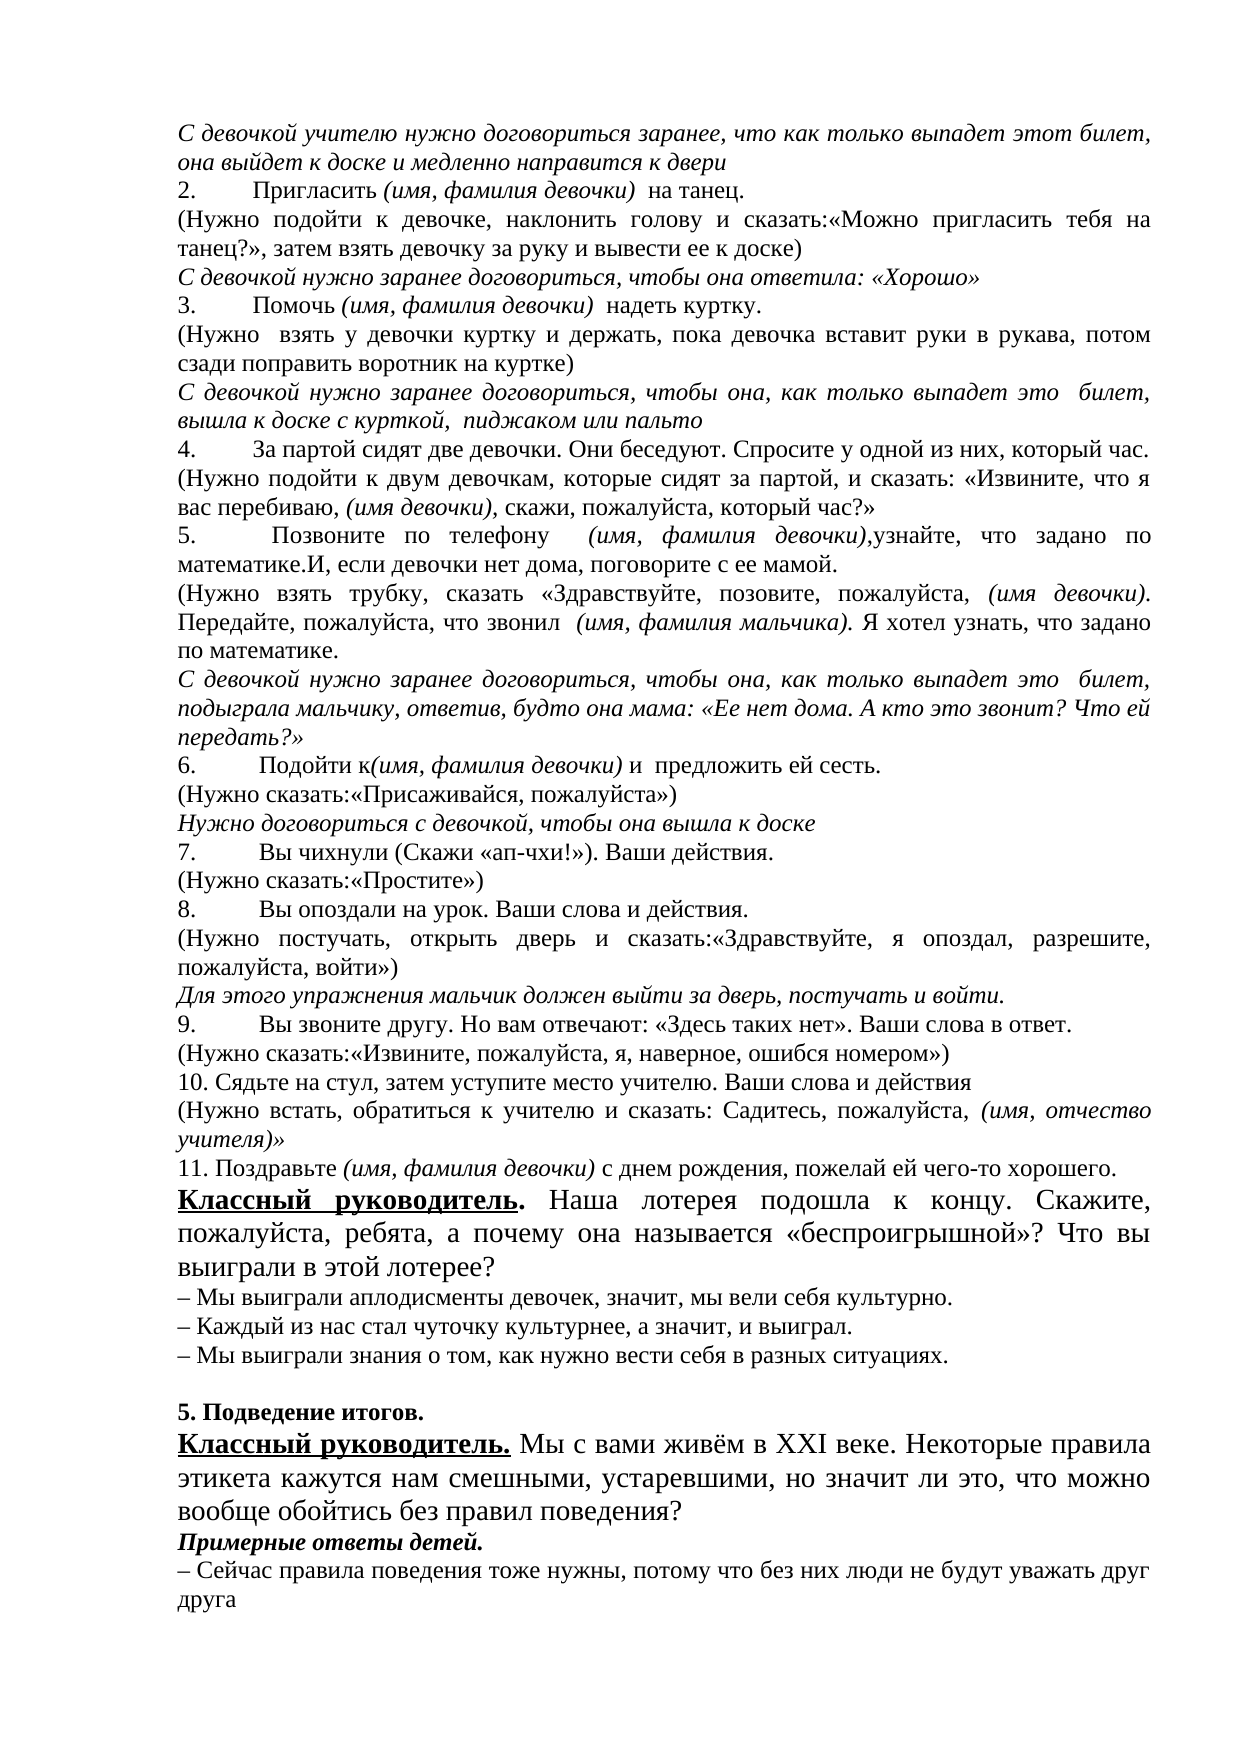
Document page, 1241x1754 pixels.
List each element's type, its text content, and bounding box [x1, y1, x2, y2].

text – Мы выиграли знания о том, как нужно вести себя в разных ситуациях. [177, 1340, 1152, 1369]
text С девочкой учителю нужно договориться заранее, что как только выпадет этот билет, она выйдет к доске и медленно направится к двери [177, 118, 1152, 176]
text (Нужно встать, обратиться к учителю и сказать: Садитесь, пожалуйста, (имя, отчество учителя)» [177, 1096, 1152, 1153]
text (Нужно сказать:«Извините, пожалуйста, я, наверное, ошибся номером») [177, 1038, 1152, 1067]
text – Каждый из нас стал чуточку культурнее, а значит, и выиграл. [177, 1311, 1152, 1340]
list Подойти к(имя, фамилия девочки) и предложить ей сесть. [177, 751, 1152, 779]
text (Нужно сказать:«Присаживайся, пожалуйста») [177, 779, 1152, 808]
text (Нужно постучать, открыть дверь и сказать:«Здравствуйте, я опоздал, разрешите, пожалуйста, войти») [177, 923, 1152, 981]
text (Нужно сказать:«Простите») [177, 866, 1152, 894]
list Пригласить (имя, фамилия девочки) на танец. [177, 176, 1152, 204]
text Примерные ответы детей. [177, 1527, 1152, 1556]
list Сядьте на стул, затем уступите место учителю. Ваши слова и действия [177, 1067, 1152, 1096]
text Нужно договориться с девочкой, чтобы она вышла к доске [177, 808, 1152, 837]
list Вы чихнули (Скажи «ап-чхи!»). Ваши действия. [177, 837, 1152, 866]
text (Нужно взять у девочки куртку и держать, пока девочка вставит руки в рукава, потом сзади поправить воротник на куртке) [177, 319, 1152, 377]
text (Нужно взять трубку, сказать «Здравствуйте, позовите, пожалуйста, (имя девочки). Передайте, пожалуйста, что звонил (имя, фамилия мальчика). Я хотел узнать, что задано по математике. [177, 578, 1152, 664]
list Позвоните по телефону (имя, фамилия девочки),узнайте, что задано по математике.И, если девочки нет дома, поговорите с ее мамой. [177, 521, 1152, 578]
text – Сейчас правила поведения тоже нужны, потому что без них люди не будут уважать друг друга [177, 1556, 1152, 1613]
text Для этого упражнения мальчик должен выйти за дверь, постучать и войти. [177, 981, 1152, 1009]
list Вы звоните другу. Но вам отвечают: «Здесь таких нет». Ваши слова в ответ. [177, 1009, 1152, 1038]
text Классный руководитель. Мы с вами живём в XXI веке. Некоторые правила этикета кажутся нам смешными, устаревшими, но значит ли это, что можно вообще обойтись без правил поведения? [177, 1426, 1152, 1527]
text (Нужно подойти к девочке, наклонить голову и сказать:«Можно пригласить тебя на танец?», затем взять девочку за руку и вывести ее к доске) [177, 204, 1152, 262]
text С девочкой нужно заранее договориться, чтобы она ответила: «Хорошо» [177, 262, 1152, 291]
list Поздравьте (имя, фамилия девочки) с днем рождения, пожелай ей чего-то хорошего. [177, 1153, 1152, 1182]
text – Мы выиграли аплодисменты девочек, значит, мы вели себя культурно. [177, 1282, 1152, 1311]
text 5. Подведение итогов. [177, 1397, 1152, 1426]
text С девочкой нужно заранее договориться, чтобы она, как только выпадет это билет, вышла к доске с курткой, пиджаком или пальто [177, 377, 1152, 434]
text Классный руководитель. Наша лотерея подошла к концу. Скажите, пожалуйста, ребята, а почему она называется «беспроигрышной»? Что вы выиграли в этой лотерее? [177, 1182, 1152, 1282]
list Вы опоздали на урок. Ваши слова и действия. [177, 894, 1152, 923]
list Помочь (имя, фамилия девочки) надеть куртку. [177, 291, 1152, 319]
text С девочкой нужно заранее договориться, чтобы она, как только выпадет это билет, подыграла мальчику, ответив, будто она мама: «Ее нет дома. А кто это звонит? Что ей передать?» [177, 664, 1152, 751]
text (Нужно подойти к двум девочкам, которые сидят за партой, и сказать: «Извините, что я вас перебиваю, (имя девочки), скажи, пожалуйста, который час?» [177, 463, 1152, 521]
list За партой сидят две девочки. Они беседуют. Спросите у одной из них, который час. [177, 434, 1152, 463]
